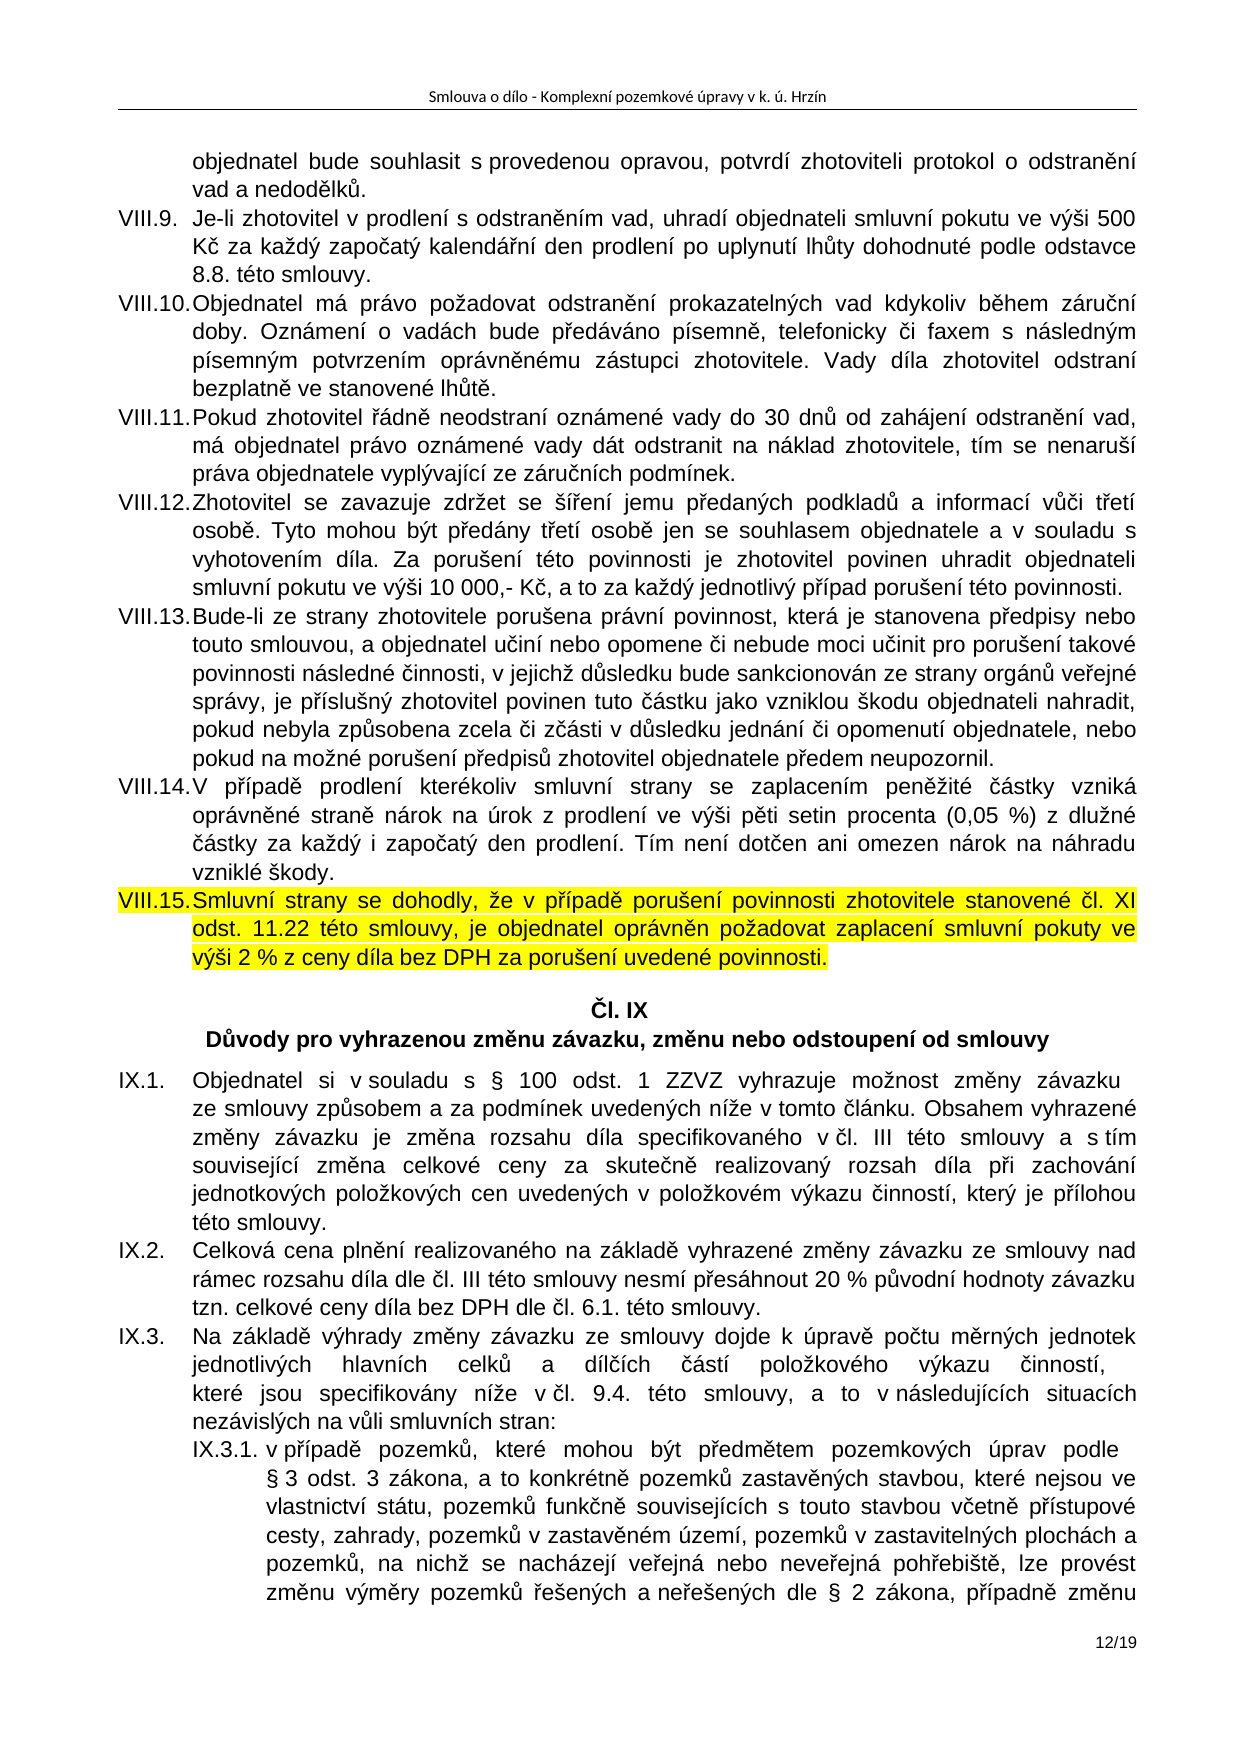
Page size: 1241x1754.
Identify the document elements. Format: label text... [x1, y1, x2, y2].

list Pokud zhotovitel řádně neodstraní oznámené vady do 30 dnů od zahájení odstranění vad, má objednatel právo oznámené vady dát odstranit na náklad zhotovitele, tím se nenaruší práva objednatele vyplývající ze záručních podmínek. [118, 403, 1137, 487]
list Objednatel si v souladu s § 100 odst. 1 ZZVZ vyhrazuje možnost změny závazku ze smlouvy způsobem a za podmínek uvedených níže v tomto článku. Obsahem vyhrazené změny závazku je změna rozsahu díla specifikovaného v čl. III této smlouvy a s tím související změna celkové ceny za skutečně realizovaný rozsah díla při zachování jednotkových položkových cen uvedených v položkovém výkazu činností, který je přílohou této smlouvy. [118, 1067, 1137, 1235]
list Bude-li ze strany zhotovitele porušena právní povinnost, která je stanovena předpisy nebo touto smlouvou, a objednatel učiní nebo opomene či nebude moci učinit pro porušení takové povinnosti následné činnosti, v jejichž důsledku bude sankcionován ze strany orgánů veřejné správy, je příslušný zhotovitel povinen tuto částku jako vzniklou škodu objednateli nahradit, pokud nebyla způsobena zcela či zčásti v důsledku jednání či opomenutí objednatele, nebo pokud na možné porušení předpisů zhotovitel objednatele předem neupozornil. [118, 603, 1137, 771]
list Smluvní strany se dohodly, že v případě porušení povinnosti zhotovitele stanovené čl. XI odst. 11.22 této smlouvy, je objednatel oprávněn požadovat zaplacení smluvní pokuty ve výši 2 % z ceny díla bez DPH za porušení uvedené povinnosti. [118, 913, 1137, 970]
list Na základě výhrady změny závazku ze smlouvy dojde k úpravě počtu měrných jednotek jednotlivých hlavních celků a dílčích částí položkového výkazu činností, které jsou specifikovány níže v čl. 9.4. této smlouvy, a to v následujících situacích nezávislých na vůli smluvních stran: [118, 1323, 1137, 1434]
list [118, 148, 1137, 202]
list Zhotovitel se zavazuje zdržet se šíření jemu předaných podkladů a informací vůči třetí osobě. Tyto mohou být předány třetí osobě jen se souhlasem objednatele a v souladu s vyhotovením díla. Za porušení této povinnosti je zhotovitel povinen uhradit objednateli smluvní pokutu ve výši 10 000,- Kč, a to za každý jednotlivý případ porušení této povinnosti. [118, 489, 1137, 601]
list Objednatel má právo požadovat odstranění prokazatelných vad kdykoliv během záruční doby. Oznámení o vadách bude předáváno písemně, telefonicky či faxem s následným písemným potvrzením oprávněnému zástupci zhotovitele. Vady díla zhotovitel odstraní bezplatně ve stanovené lhůtě. [118, 290, 1137, 401]
list Celková cena plnění realizovaného na základě vyhrazené změny závazku ze smlouvy nad rámec rozsahu díla dle čl. III této smlouvy nesmí přesáhnout 20 % původní hodnoty závazku tzn. celkové ceny díla bez DPH dle čl. 6.1. této smlouvy. [118, 1237, 1137, 1321]
list V případě prodlení kterékoliv smluvní strany se zaplacením peněžité částky vzniká oprávněné straně nárok na úrok z prodlení ve výši pěti setin procenta (0,05 %) z dlužné částky za každý i započatý den prodlení. Tím není dotčen ani omezen nárok na náhradu vzniklé škody. [118, 773, 1137, 885]
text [192, 1436, 1137, 1605]
text Důvody pro vyhrazenou změnu závazku, změnu nebo odstoupení od smlouvy [118, 997, 1137, 1052]
list Je-li zhotovitel v prodlení s odstraněním vad, uhradí objednateli smluvní pokutu ve výši 500 Kč za každý započatý kalendářní den prodlení po uplynutí lhůty dohodnuté podle odstavce 8.8. této smlouvy. [118, 204, 1137, 288]
